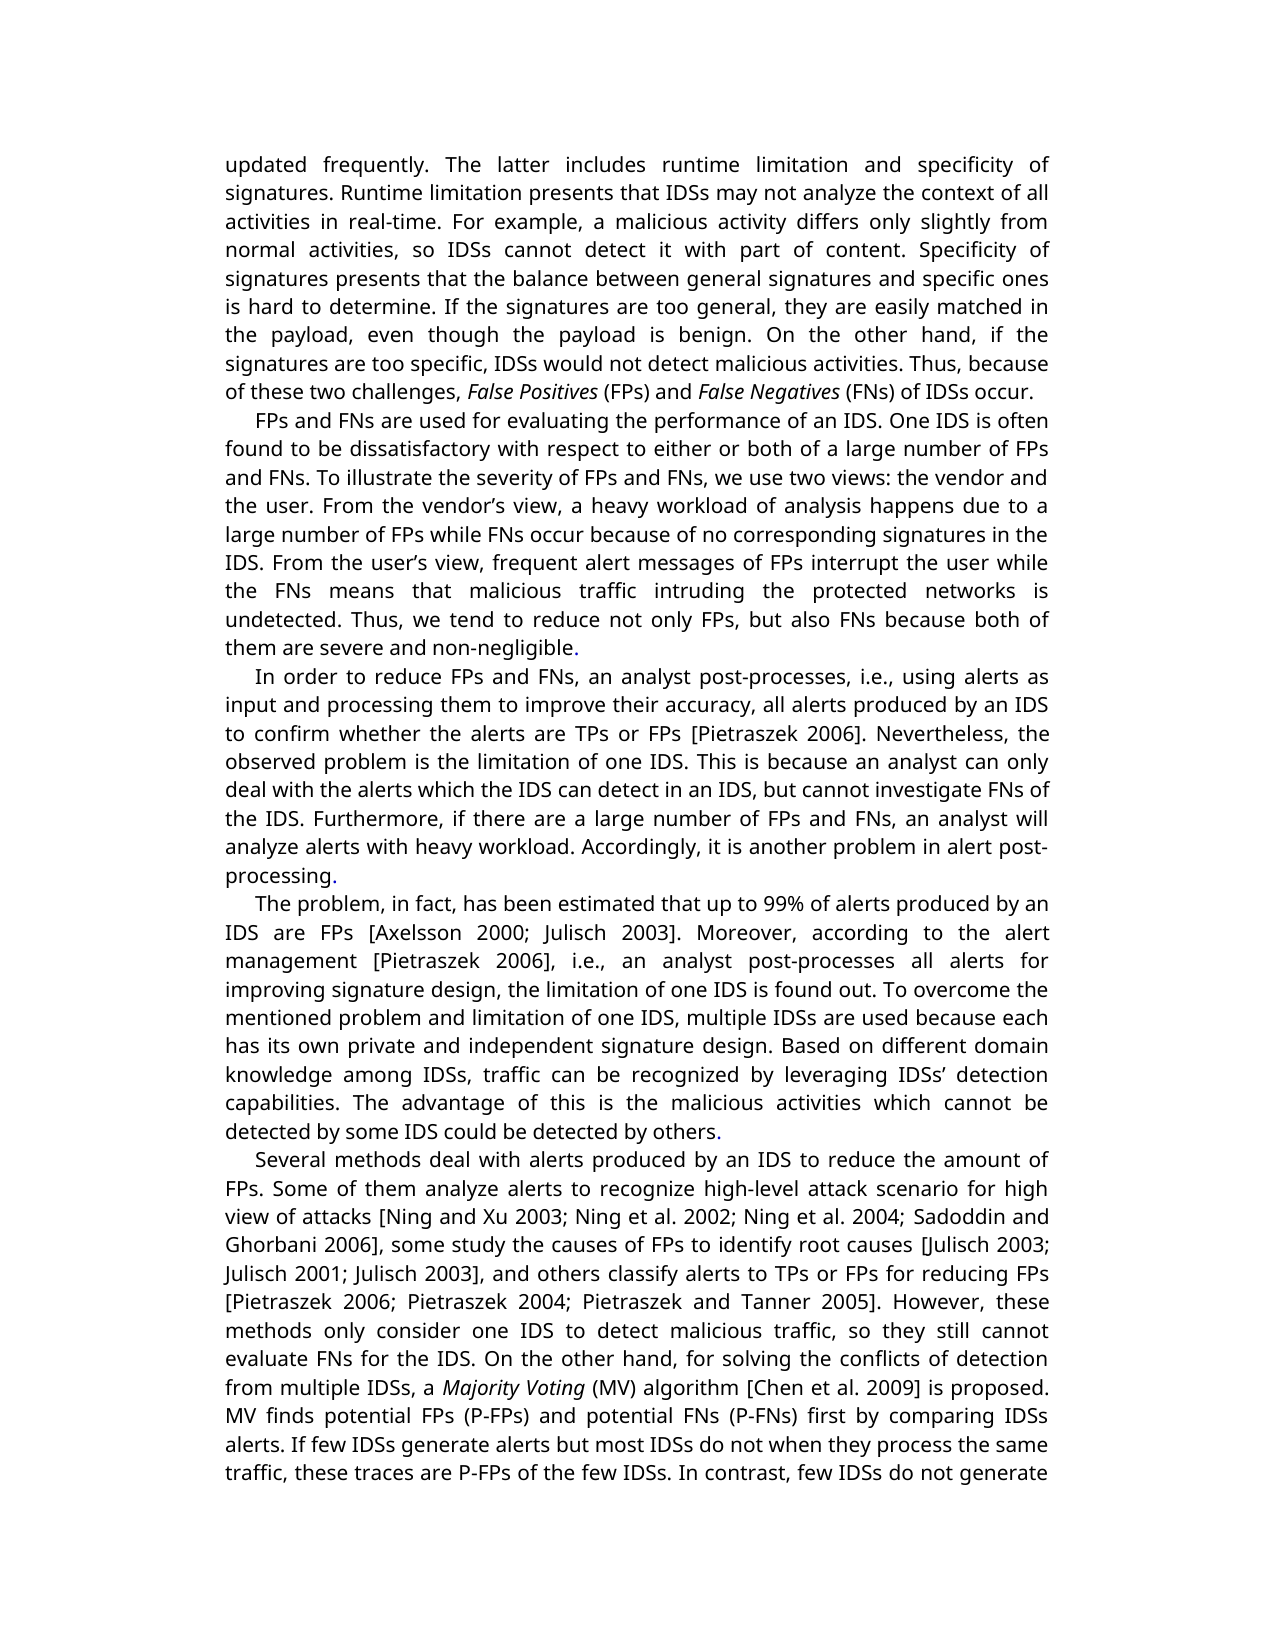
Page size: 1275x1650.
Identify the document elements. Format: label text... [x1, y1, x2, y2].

text The problem, in fact, has been estimated that up to 99% of alerts produced by an IDS are FPs [Axelsson 2000; Julisch 2003]. Moreover, according to the alert management [Pietraszek 2006], i.e., an analyst post-processes all alerts for improving signature design, the limitation of one IDS is found out. To overcome the mentioned problem and limitation of one IDS, multiple IDSs are used because each has its own private and independent signature design. Based on different domain knowledge among IDSs, traffic can be recognized by leveraging IDSs’ detection capabilities. The advantage of this is the malicious activities which cannot be detected by some IDS could be detected by others. [225, 889, 1050, 1145]
text In order to reduce FPs and FNs, an analyst post-processes, i.e., using alerts as input and processing them to improve their accuracy, all alerts produced by an IDS to confirm whether the alerts are TPs or FPs [Pietraszek 2006]. Nevertheless, the observed problem is the limitation of one IDS. This is because an analyst can only deal with the alerts which the IDS can detect in an IDS, but cannot investigate FNs of the IDS. Furthermore, if there are a large number of FPs and FNs, an analyst will analyze alerts with heavy workload. Accordingly, it is another problem in alert post-processing. [225, 662, 1050, 889]
text Intrusion Detection Systems (IDSs) usually protect computer networks against intrusions. A signature-based IDS is a popular approach nowadays. It specifies signatures of intrusions and tries to detect malicious activities by matching these signatures against the traffic data, called pattern matching. IDS vendors need to set up a signature database and maintain it. There are two major challenges in the signature-based IDS’s defense. One is growing and changing of malicious traffic and the other is the difficulty in the design of IDS. The former leads the signature database maintenance difficult. For instance, rules of Snort [Rule of Snort 2010] are updated frequently. The latter includes runtime limitation and specificity of signatures. Runtime limitation presents that IDSs may not analyze the context of all activities in real-time. For example, a malicious activity differs only slightly from normal activities, so IDSs cannot detect it with part of content. Specificity of signatures presents that the balance between general signatures and specific ones is hard to determine. If the signatures are too general, they are easily matched in the payload, even though the payload is benign. On the other hand, if the signatures are too specific, IDSs would not detect malicious activities. Thus, because of these two challenges, False Positives (FPs) and False Negatives (FNs) of IDSs occur. [225, 150, 1050, 406]
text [225, 1145, 1050, 1487]
text FPs and FNs are used for evaluating the performance of an IDS. One IDS is often found to be dissatisfactory with respect to either or both of a large number of FPs and FNs. To illustrate the severity of FPs and FNs, we use two views: the vendor and the user. From the vendor’s view, a heavy workload of analysis happens due to a large number of FPs while FNs occur because of no corresponding signatures in the IDS. From the user’s view, frequent alert messages of FPs interrupt the user while the FNs means that malicious traffic intruding the protected networks is undetected. Thus, we tend to reduce not only FPs, but also FNs because both of them are severe and non-negligible. [225, 406, 1050, 662]
